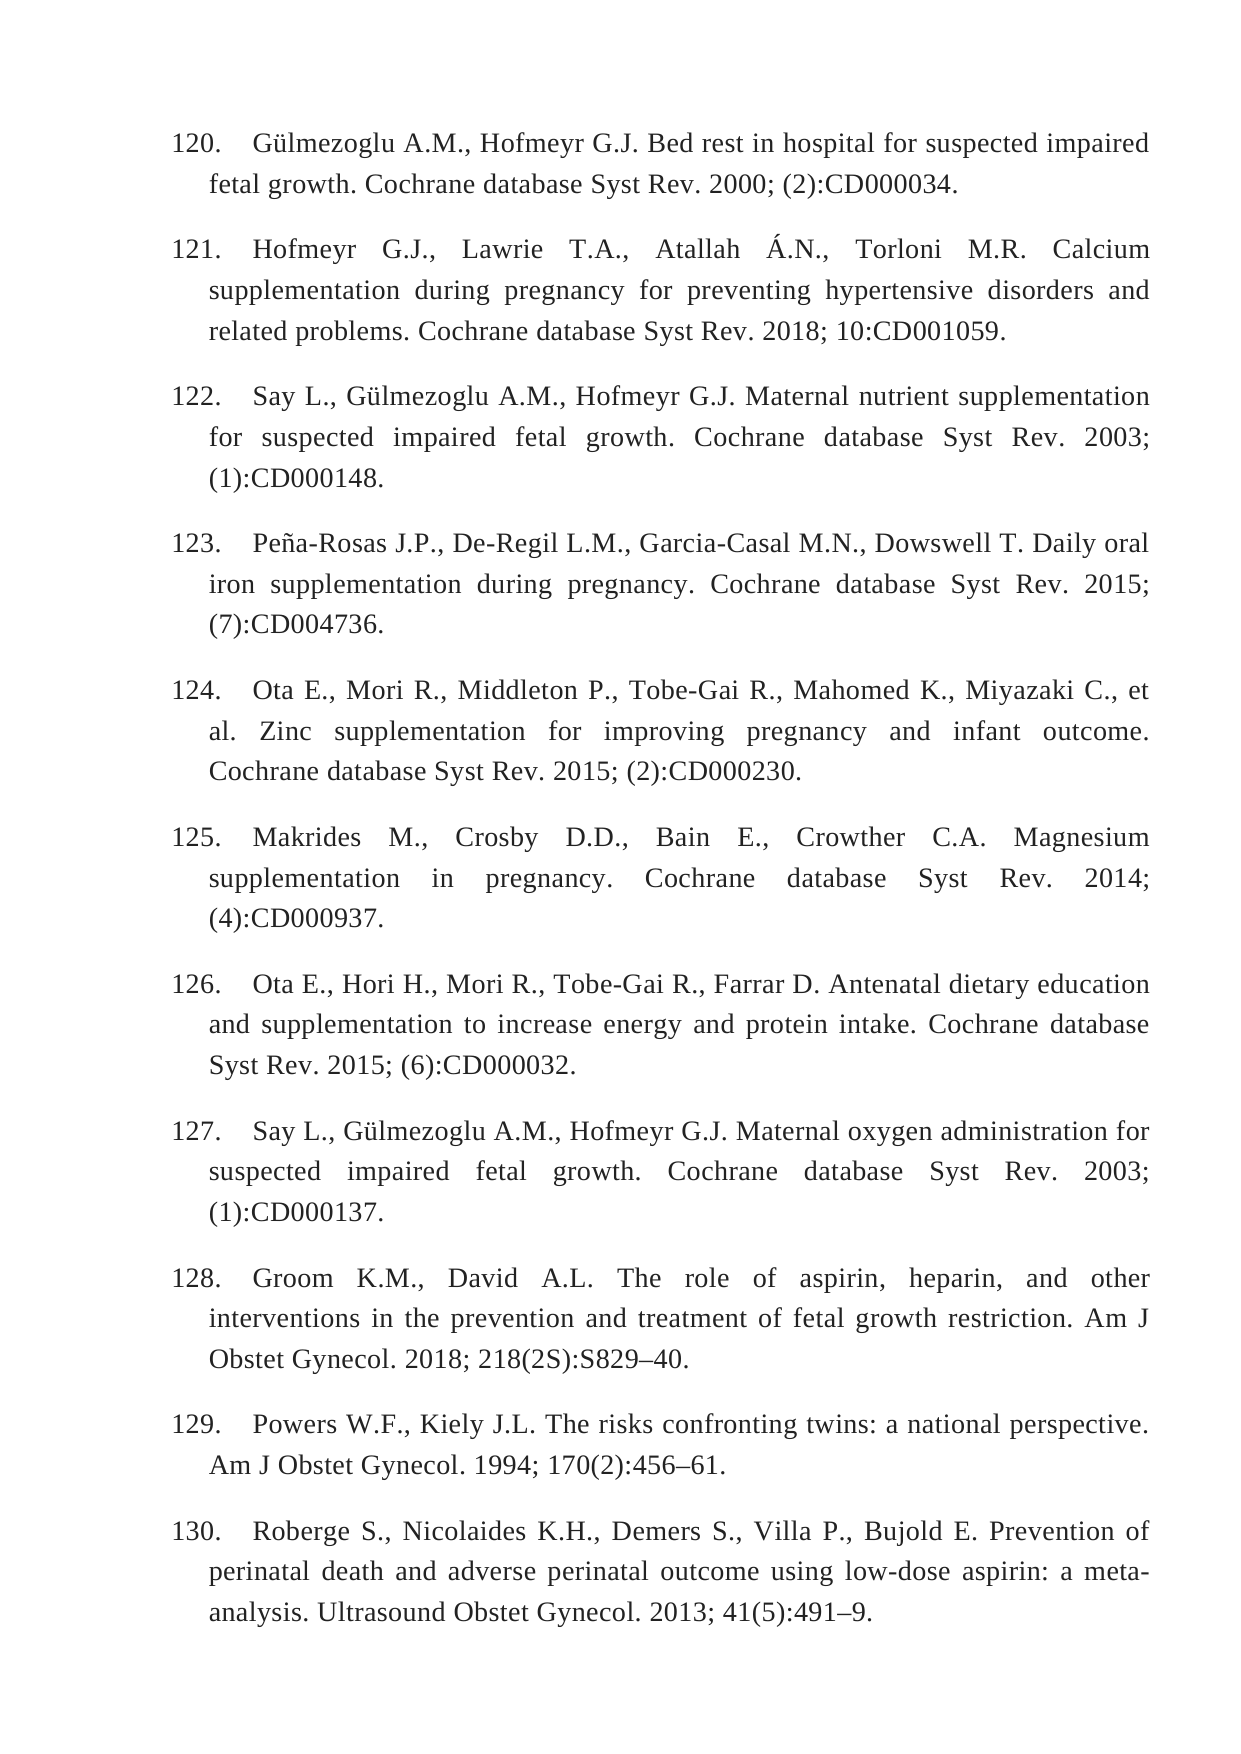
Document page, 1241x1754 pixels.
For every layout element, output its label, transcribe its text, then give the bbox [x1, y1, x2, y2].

list Powers W.F., Kiely J.L. The risks confronting twins: a national perspective. Am J Obstet Gynecol. 1994; 170(2):456–61. [171, 1399, 1152, 1481]
list Ota E., Hori H., Mori R., Tobe-Gai R., Farrar D. Antenatal dietary education and supplementation to increase energy and protein intake. Cochrane database Syst Rev. 2015; (6):CD000032. [171, 959, 1152, 1081]
list Groom K.M., David A.L. The role of aspirin, heparin, and other interventions in the prevention and treatment of fetal growth restriction. Am J Obstet Gynecol. 2018; 218(2S):S829–40. [171, 1252, 1152, 1374]
list Roberge S., Nicolaides K.H., Demers S., Villa P., Bujold E. Prevention of perinatal death and adverse perinatal outcome using low-dose aspirin: a meta-analysis. Ultrasound Obstet Gynecol. 2013; 41(5):491–9. [171, 1506, 1152, 1627]
list Ota E., Mori R., Middleton P., Tobe-Gai R., Mahomed K., Miyazaki C., et al. Zinc supplementation for improving pregnancy and infant outcome. Cochrane database Syst Rev. 2015; (2):CD000230. [171, 665, 1152, 787]
list Hofmeyr G.J., Lawrie T.A., Atallah Á.N., Torloni M.R. Calcium supplementation during pregnancy for preventing hypertensive disorders and related problems. Cochrane database Syst Rev. 2018; 10:CD001059. [171, 224, 1152, 346]
list Gülmezoglu A.M., Hofmeyr G.J. Bed rest in hospital for suspected impaired fetal growth. Cochrane database Syst Rev. 2000; (2):CD000034. [171, 118, 1152, 199]
list Makrides M., Crosby D.D., Bain E., Crowther C.A. Magnesium supplementation in pregnancy. Cochrane database Syst Rev. 2014; (4):CD000937. [171, 812, 1152, 934]
list Say L., Gülmezoglu A.M., Hofmeyr G.J. Maternal nutrient supplementation for suspected impaired fetal growth. Cochrane database Syst Rev. 2003; (1):CD000148. [171, 371, 1152, 493]
list Say L., Gülmezoglu A.M., Hofmeyr G.J. Maternal oxygen administration for suspected impaired fetal growth. Cochrane database Syst Rev. 2003; (1):CD000137. [171, 1106, 1152, 1227]
list Peña-Rosas J.P., De-Regil L.M., Garcia-Casal M.N., Dowswell T. Daily oral iron supplementation during pregnancy. Cochrane database Syst Rev. 2015; (7):CD004736. [171, 518, 1152, 640]
